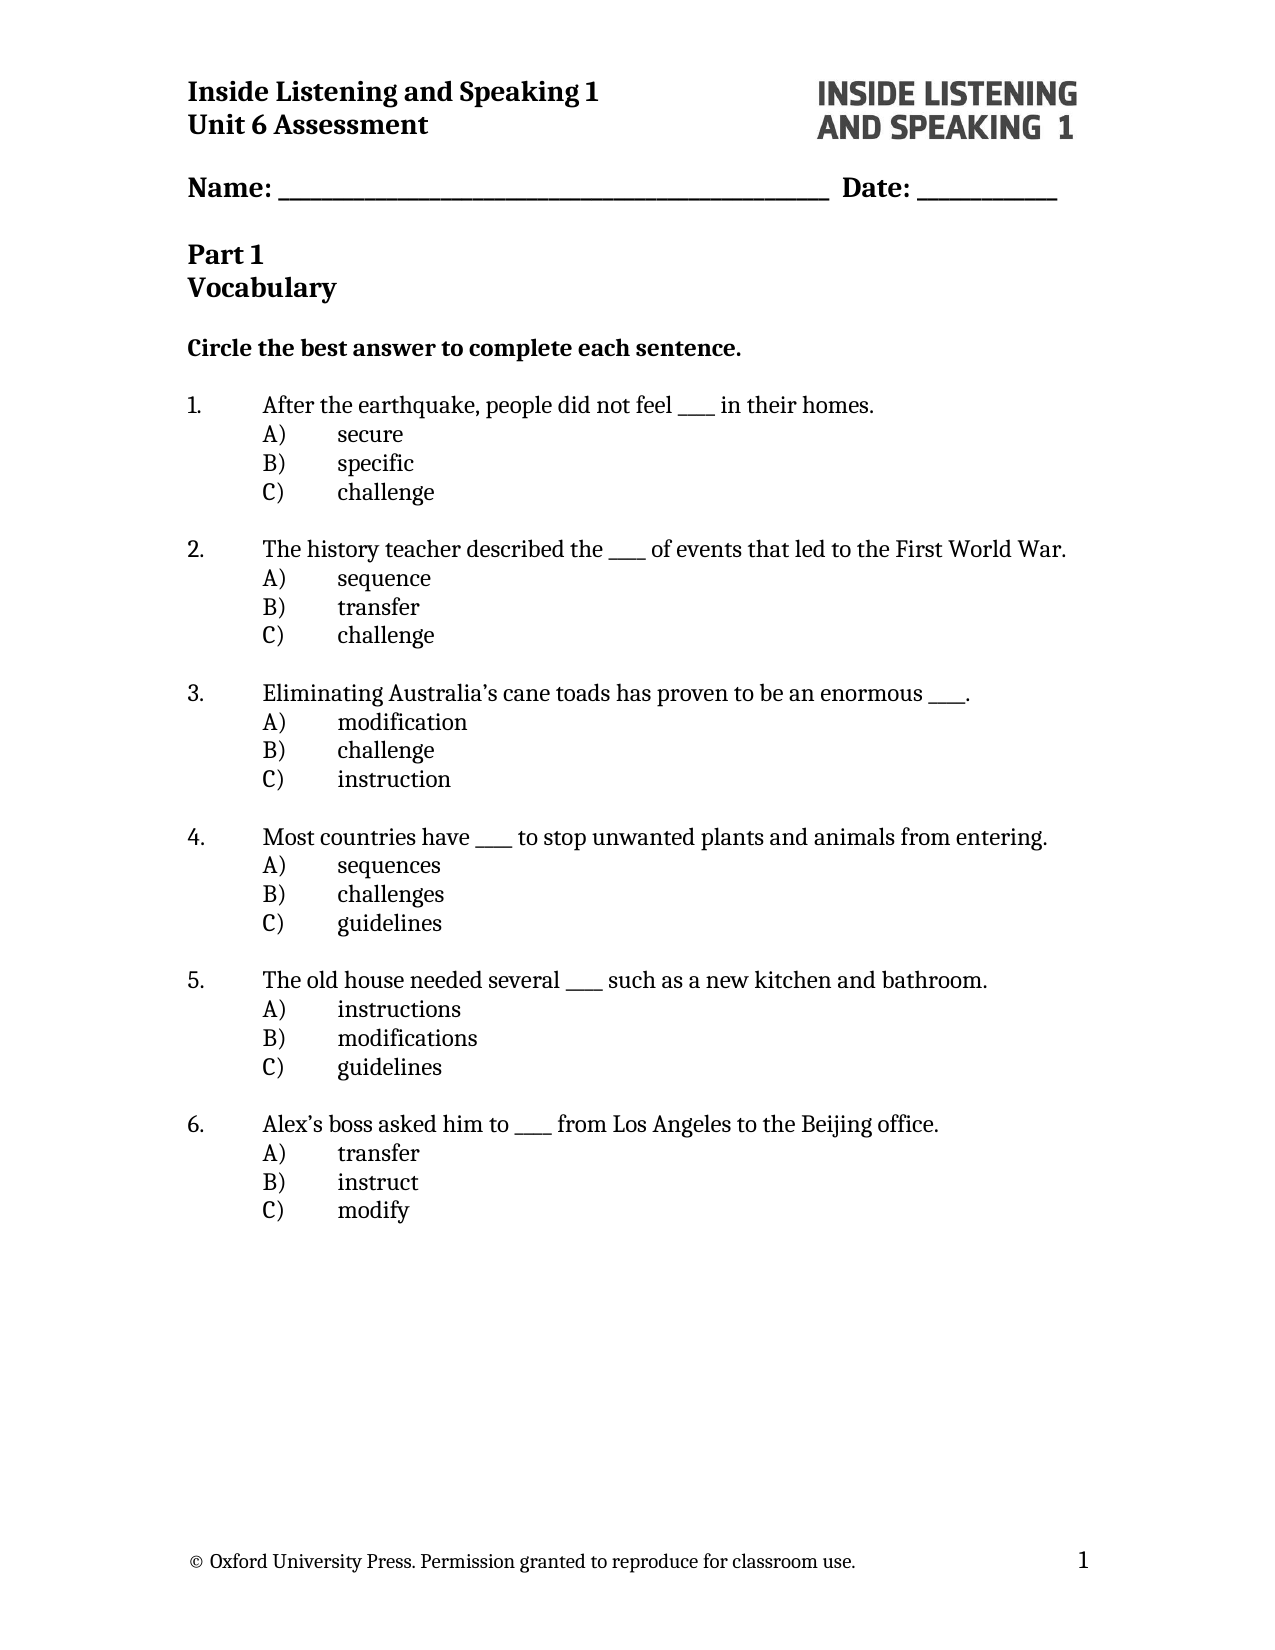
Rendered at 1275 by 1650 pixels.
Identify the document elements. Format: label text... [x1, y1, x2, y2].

text C) guidelines [187, 909, 1087, 937]
text B) challenge [187, 736, 1087, 765]
text B) challenges [187, 880, 1087, 909]
text A) instructions [187, 995, 1087, 1024]
text 4. Most countries have ____ to stop unwanted plants and animals from entering. [187, 822, 1087, 851]
text A) sequence [187, 564, 1087, 592]
text A) sequences [187, 851, 1087, 880]
text 6. Alex’s boss asked him to ____ from Los Angeles to the Beijing office. [187, 1110, 1087, 1139]
text B) transfer [187, 592, 1087, 621]
picture [806, 65, 1087, 152]
text A) transfer [187, 1139, 1087, 1167]
text A) secure [187, 420, 1087, 449]
text B) specific [187, 449, 1087, 477]
text Part 1 [187, 238, 1087, 271]
text B) instruct [187, 1167, 1087, 1196]
text A) modification [187, 707, 1087, 736]
text B) modifications [187, 1024, 1087, 1052]
text Circle the best answer to complete each sentence. [187, 334, 1087, 362]
text C) challenge [187, 621, 1087, 650]
text Name: ___________________________________________________ Date: _____________ [187, 171, 1087, 204]
text 5. The old house needed several ____ such as a new kitchen and bathroom. [187, 966, 1087, 995]
text 1. After the earthquake, people did not feel ____ in their homes. [187, 391, 1087, 420]
text Vocabulary [187, 271, 1087, 305]
text C) modify [187, 1196, 1087, 1225]
text C) guidelines [187, 1052, 1087, 1081]
text 3. Eliminating Australia’s cane toads has proven to be an enormous ____. [187, 679, 1087, 707]
text 2. The history teacher described the ____ of events that led to the First World War. [187, 535, 1087, 564]
text C) challenge [187, 477, 1087, 506]
text C) instruction [187, 765, 1087, 794]
